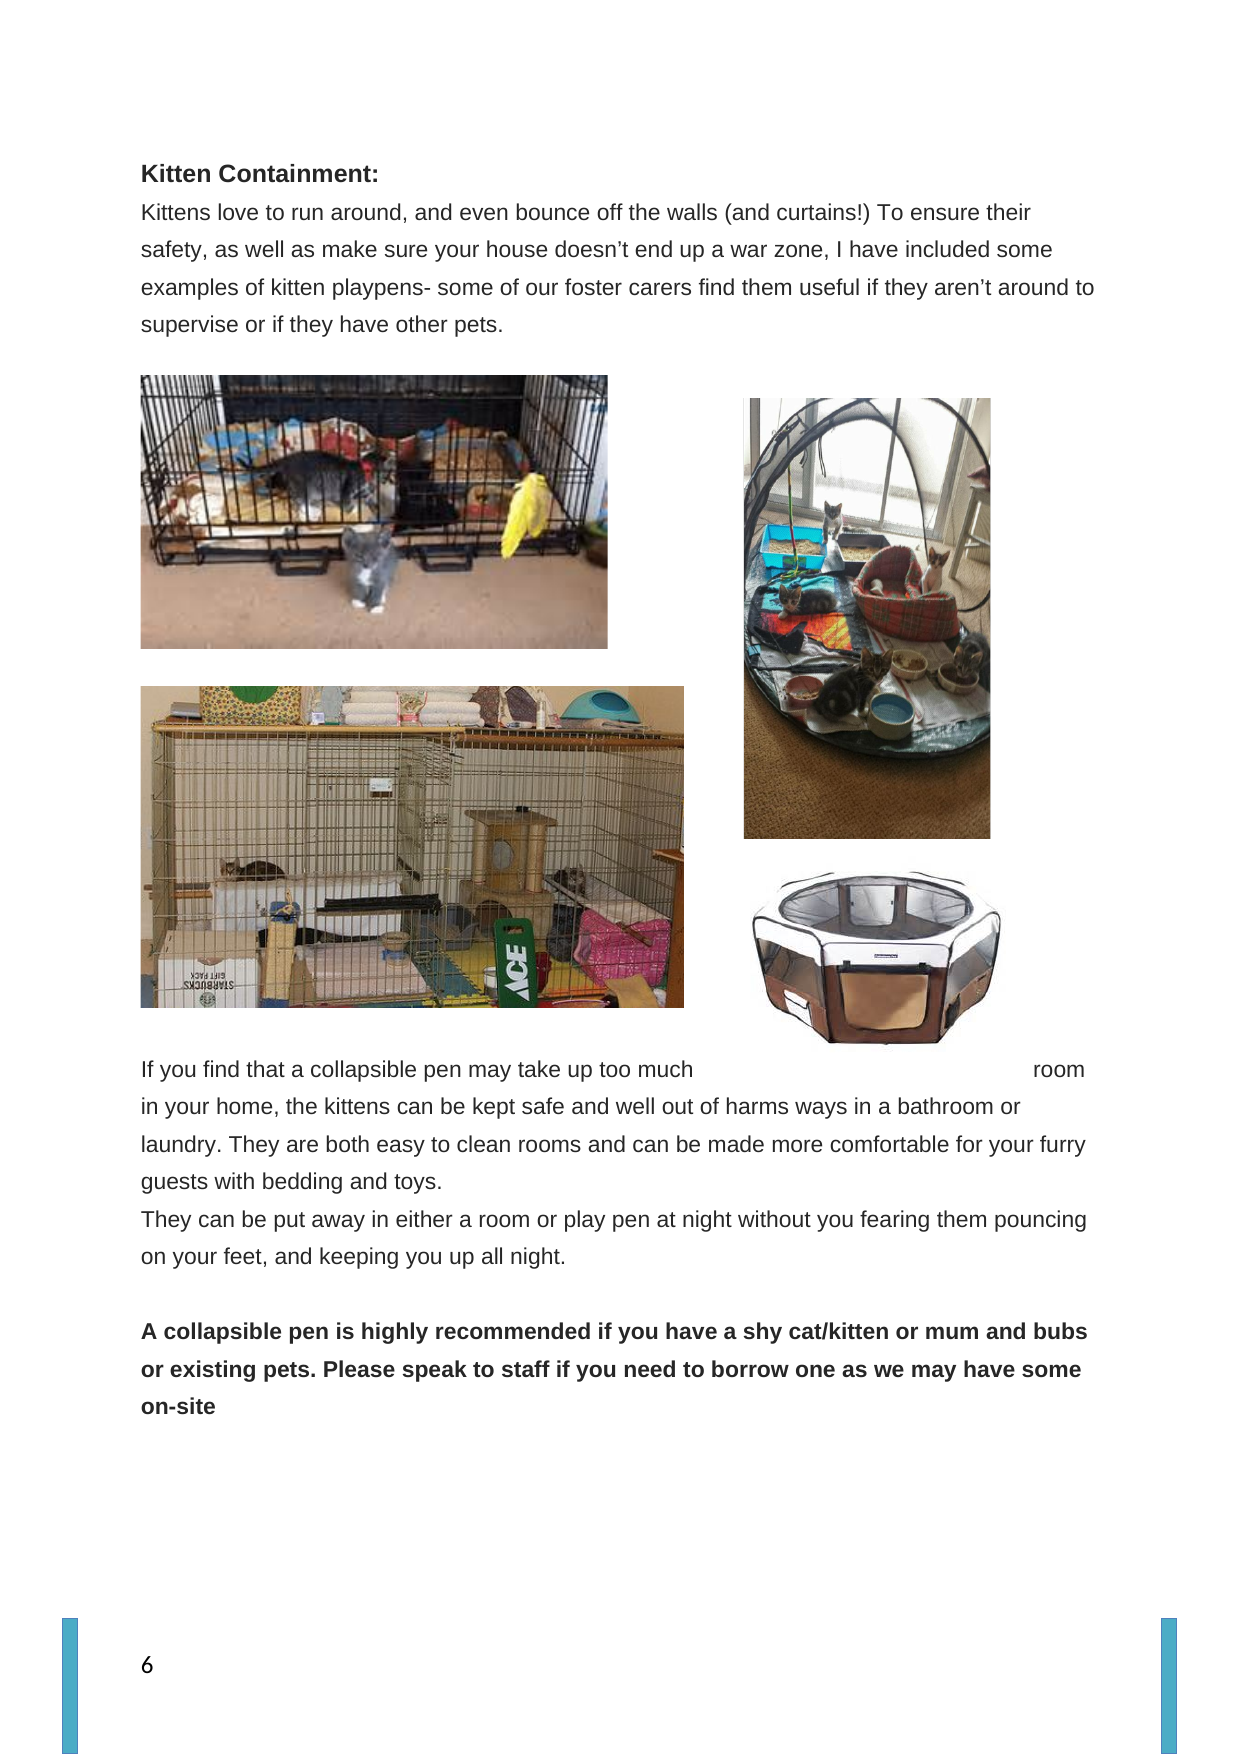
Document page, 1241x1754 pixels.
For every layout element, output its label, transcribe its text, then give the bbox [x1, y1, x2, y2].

picture [140, 375, 608, 649]
text A collapsible pen is highly recommended if you have a shy cat/kitten or mum and bubs or existing pets. Please speak to staff if you need to borrow one as we may have some on-site [141, 1270, 1097, 1382]
picture [140, 686, 684, 1008]
text Kittens love to run around, and even bounce off the walls (and curtains!) To ensure their safety, as well as make sure your house doesn’t end up a war zone, I have included some examples of kitten playpens- some of our foster carers find them useful if they aren’t around to supervise or if they have other pets. [141, 187, 1097, 337]
text They can be put away in either a room or play pen at night without you fearing them pouncing on your feet, and keeping you up all night. [141, 1157, 1097, 1232]
text If you find that a collapsible pen may take up too much room in your home, the kittens can be kept safe and well out of harms ways in a bathroom or laundry. They are both easy to clean rooms and can be made more comfortable for your furry guests with bedding and toys. [141, 1045, 1097, 1157]
picture [736, 856, 1014, 1056]
text Kitten Containment: [141, 150, 1097, 187]
picture [743, 398, 991, 839]
